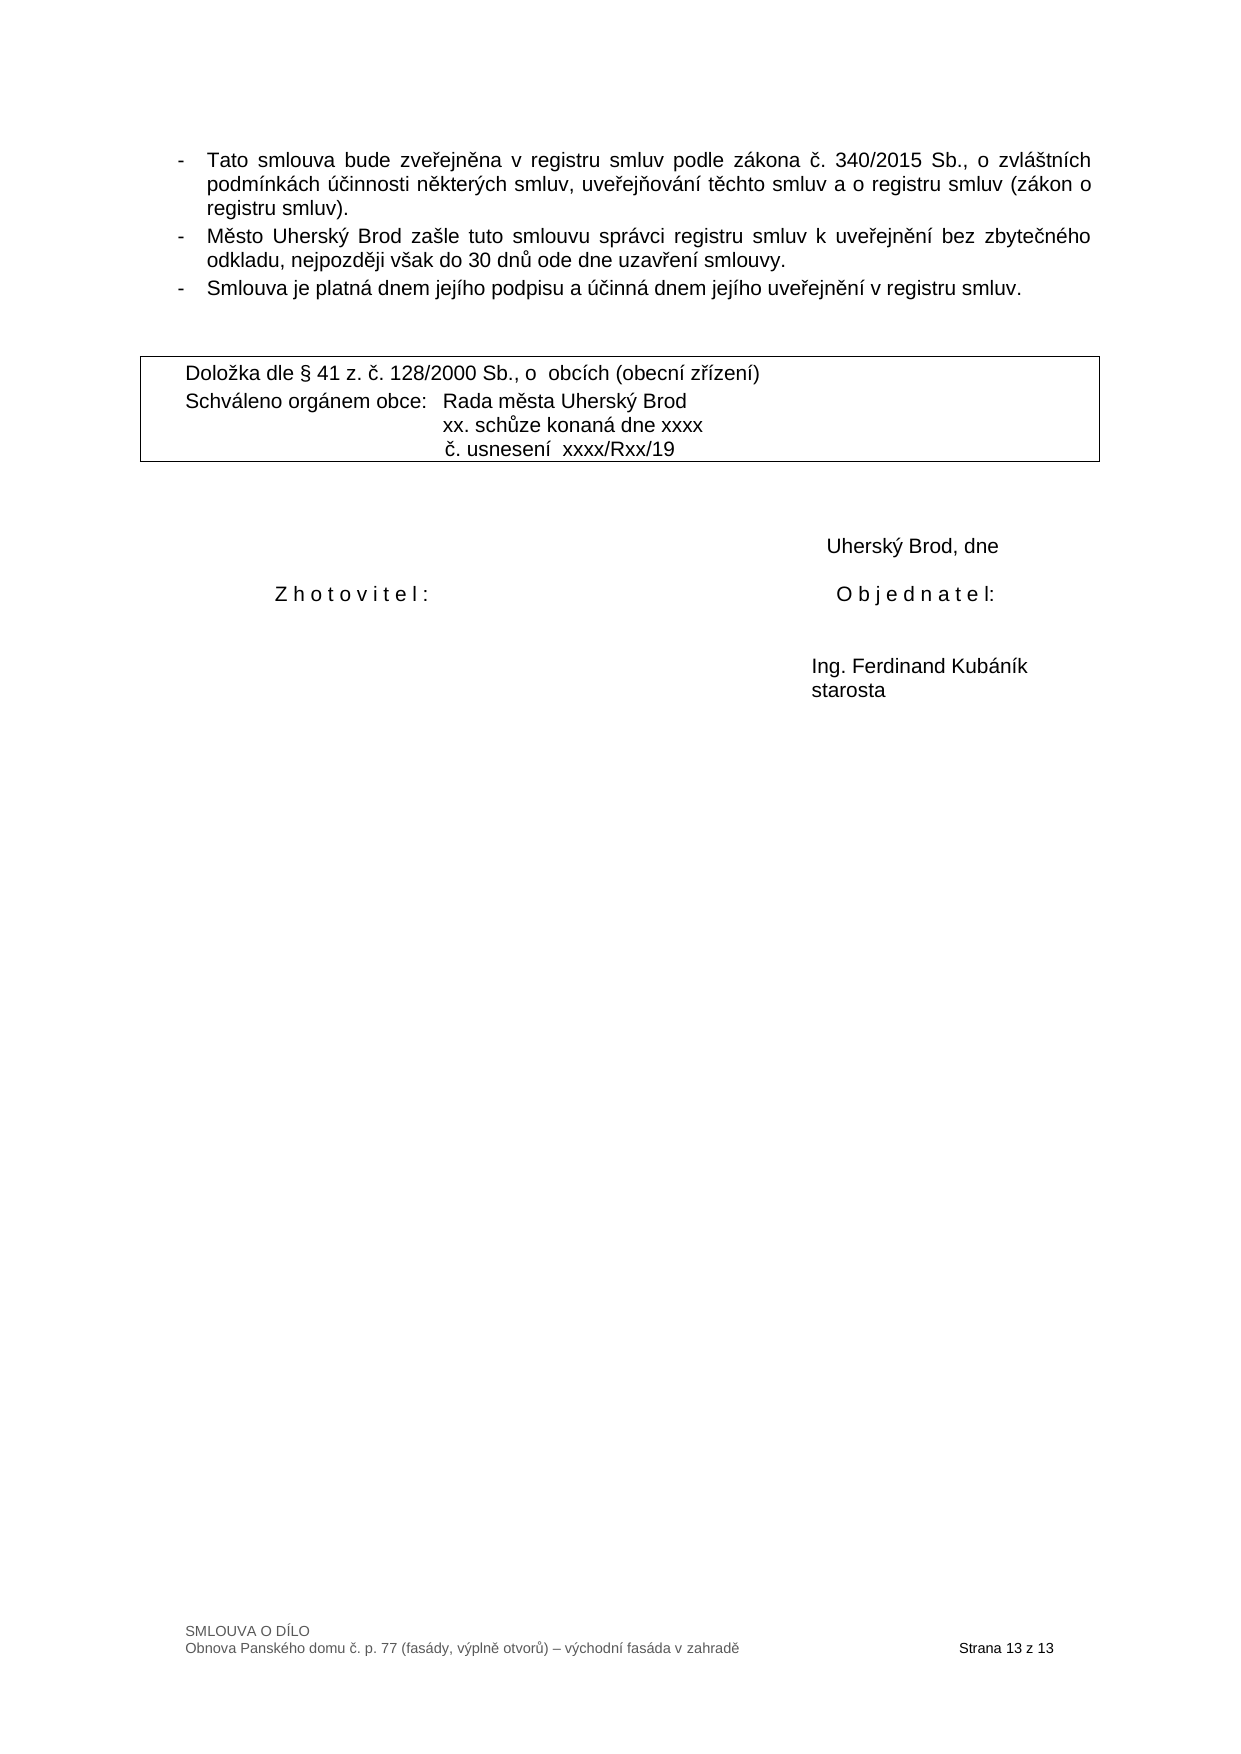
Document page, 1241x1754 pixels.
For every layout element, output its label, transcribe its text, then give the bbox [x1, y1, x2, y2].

text Uherský Brod, dne [185, 534, 1093, 558]
text starosta [185, 678, 1093, 702]
text Ing. Ferdinand Kubáník [185, 654, 1093, 678]
table_cell Schváleno orgánem obce: Rada města Uherský Brod [141, 389, 1099, 413]
text Tato smlouva bude zveřejněna v registru smluv podle zákona č. 340/2015 Sb., o zvláštních podmínkách účinnosti některých smluv, uveřejňování těchto smluv a o registru smluv (zákon o registru smluv). [177, 148, 1093, 219]
table_header Doložka dle § 41 z. č. 128/2000 Sb., o obcích (obecní zřízení) [141, 357, 1099, 389]
table_cell xx. schůze konaná dne xxxx č. usnesení xxxx/Rxx/19 [141, 413, 1099, 461]
text Z h o t o v i t e l : O b j e d n a t e l: [185, 582, 1093, 606]
text Město Uherský Brod zašle tuto smlouvu správci registru smluv k uveřejnění bez zbytečného odkladu, nejpozději však do 30 dnů ode dne uzavření smlouvy. [177, 224, 1093, 272]
text Smlouva je platná dnem jejího podpisu a účinná dnem jejího uveřejnění v registru smluv. [177, 276, 1093, 300]
